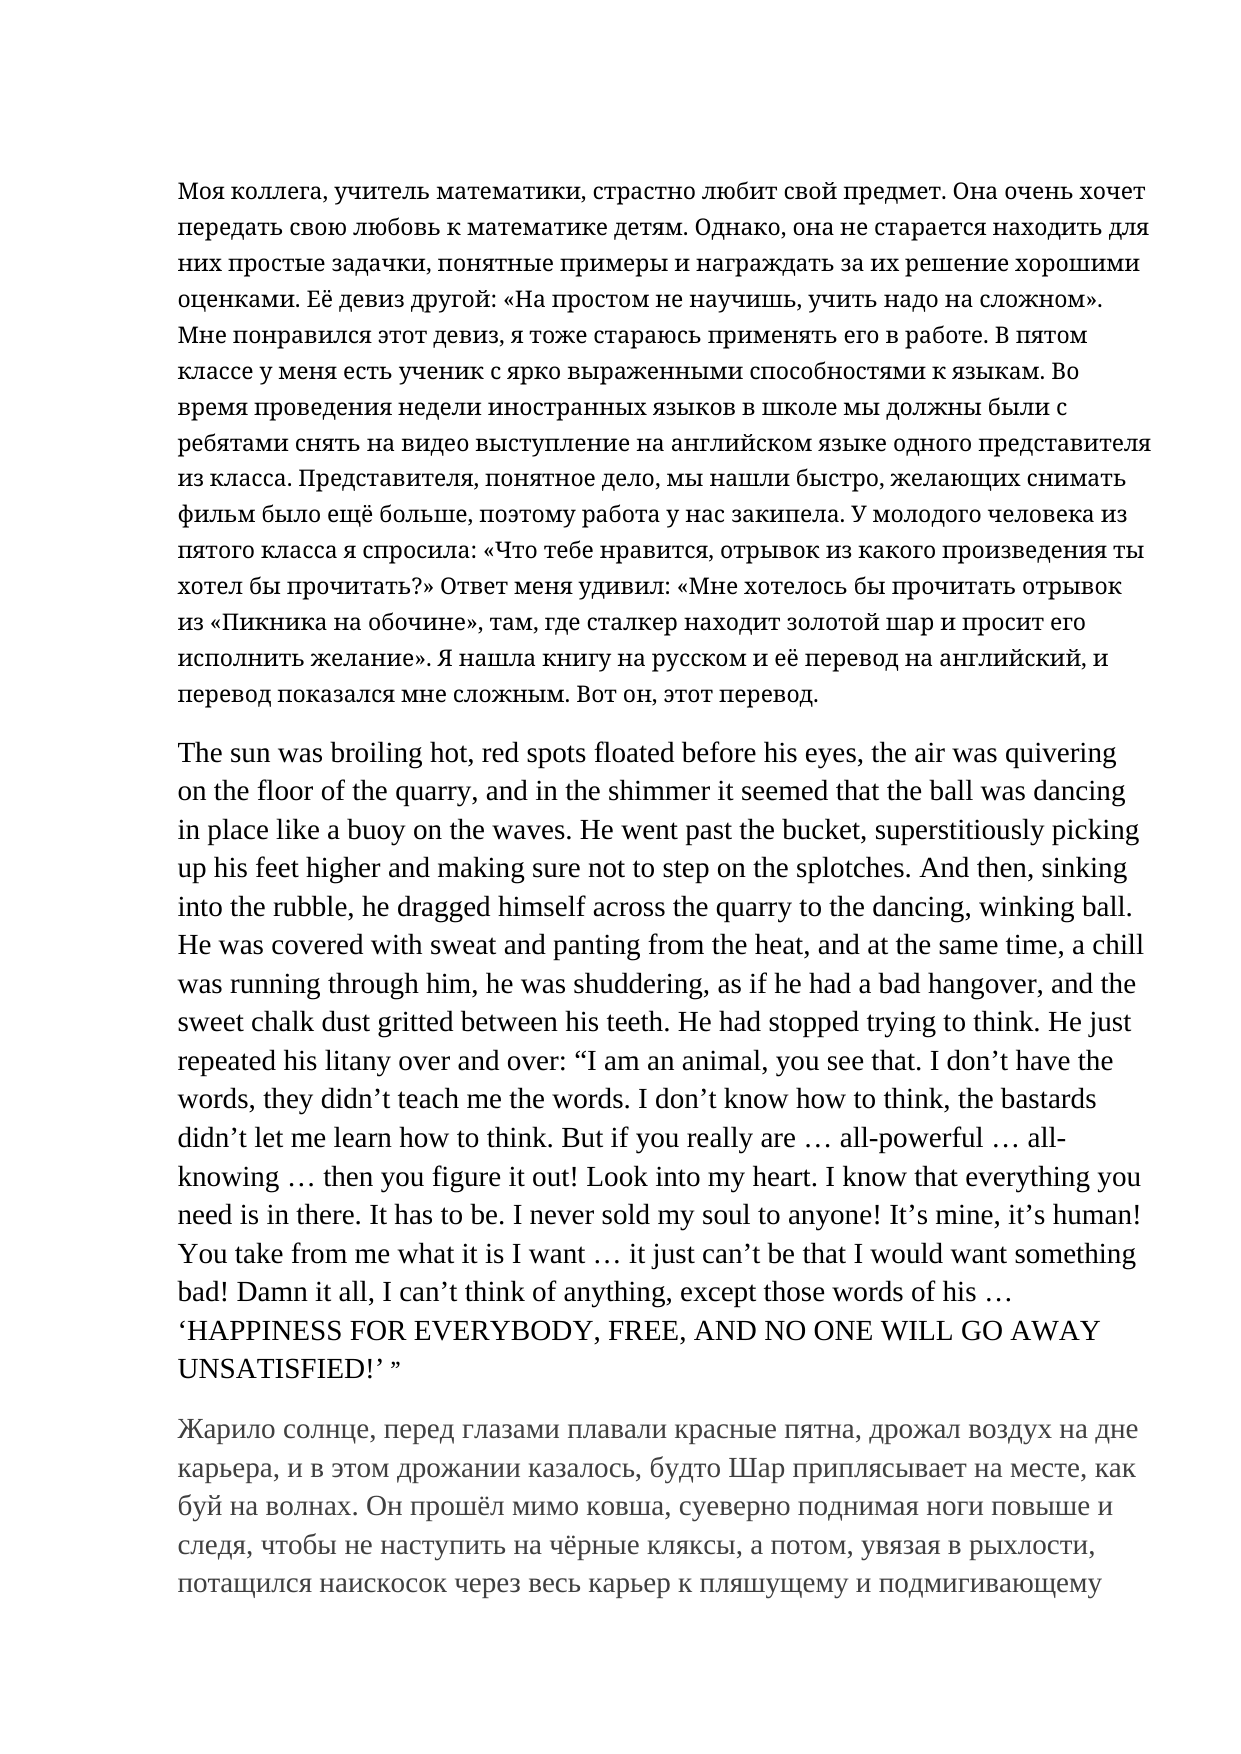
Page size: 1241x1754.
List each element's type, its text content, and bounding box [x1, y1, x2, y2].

text The sun was broiling hot, red spots floated before his eyes, the air was quivering on the floor of the quarry, and in the shimmer it seemed that the ball was dancing in place like a buoy on the waves. He went past the bucket, superstitiously picking up his feet higher and making sure not to step on the splotches. And then, sinking into the rubble, he dragged himself across the quarry to the dancing, winking ball. He was covered with sweat and panting from the heat, and at the same time, a chill was running through him, he was shuddering, as if he had a bad hangover, and the sweet chalk dust gritted between his teeth. He had stopped trying to think. He just repeated his litany over and over: “I am an animal, you see that. I don’t have the words, they didn’t teach me the words. I don’t know how to think, the bastards didn’t let me learn how to think. But if you really are … all-powerful … all-knowing … then you figure it out! Look into my heart. I know that everything you need is in there. It has to be. I never sold my soul to anyone! It’s mine, it’s human! You take from me what it is I want … it just can’t be that I would want something bad! Damn it all, I can’t think of anything, except those words of his … ‘HAPPINESS FOR EVERYBODY, FREE, AND NO ONE WILL GO AWAY UNSATISFIED!’ ” [177, 735, 1152, 1386]
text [177, 1411, 1152, 1599]
text Моя коллега, учитель математики, страстно любит свой предмет. Она очень хочет передать свою любовь к математике детям. Однако, она не старается находить для них простые задачки, понятные примеры и награждать за их решение хорошими оценками. Её девиз другой: «На простом не научишь, учить надо на сложном». Мне понравился этот девиз, я тоже стараюсь применять его в работе. В пятом классе у меня есть ученик с ярко выраженными способностями к языкам. Во время проведения недели иностранных языков в школе мы должны были с ребятами снять на видео выступление на английском языке одного представителя из класса. Представителя, понятное дело, мы нашли быстро, желающих снимать фильм было ещё больше, поэтому работа у нас закипела. У молодого человека из пятого класса я спросила: «Что тебе нравится, отрывок из какого произведения ты хотел бы прочитать?» Ответ меня удивил: «Мне хотелось бы прочитать отрывок из «Пикника на обочине», там, где сталкер находит золотой шар и просит его исполнить желание». Я нашла книгу на русском и её перевод на английский, и перевод показался мне сложным. Вот он, этот перевод. [177, 458, 1152, 709]
text Моя коллега, учитель математики, страстно любит свой предмет. Она очень хочет передать свою любовь к математике детям. Однако, она не старается находить для них простые задачки, понятные примеры и награждать за их решение хорошими оценками. Её девиз другой: «На простом не научишь, учить надо на сложном». Мне понравился этот девиз, я тоже стараюсь применять его в работе. В пятом классе у меня есть ученик с ярко выраженными способностями к языкам. Во время проведения недели иностранных языков в школе мы должны были с ребятами снять на видео выступление на английском языке одного представителя из класса. Представителя, понятное дело, мы нашли быстро, желающих снимать фильм было ещё больше, поэтому работа у нас закипела. У молодого человека из пятого класса я спросила: «Что тебе нравится, отрывок из какого произведения ты хотел бы прочитать?» Ответ меня удивил: «Мне хотелось бы прочитать отрывок из «Пикника на обочине», там, где сталкер находит золотой шар и просит его исполнить желание». Я нашла книгу на русском и её перевод на английский, и перевод показался мне сложным. Вот он, этот перевод. [177, 175, 1152, 426]
